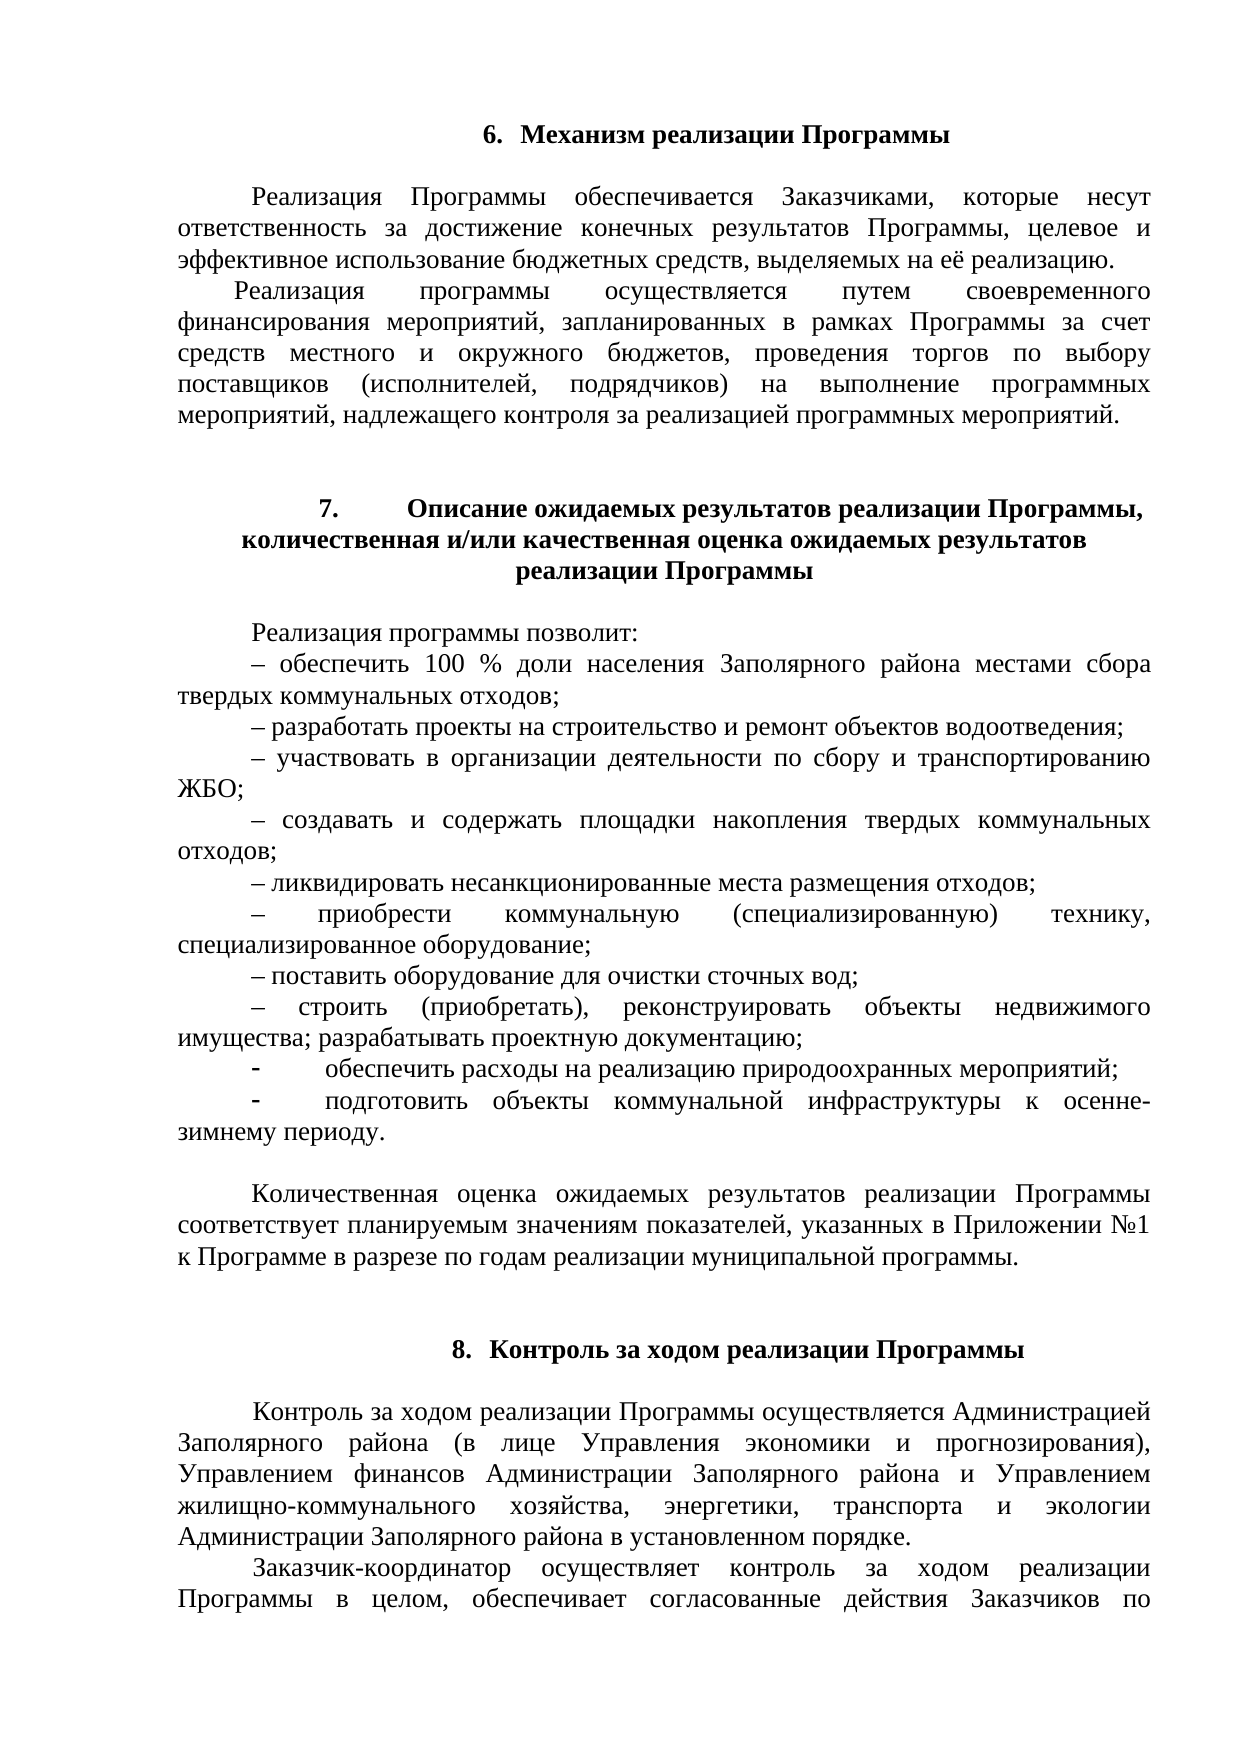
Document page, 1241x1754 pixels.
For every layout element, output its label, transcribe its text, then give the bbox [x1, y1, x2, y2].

text Количественная оценка ожидаемых результатов реализации Программы соответствует планируемым значениям показателей, указанных в Приложении №1 к Программе в разрезе по годам реализации муниципальной программы. [177, 1177, 1152, 1271]
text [177, 1551, 1152, 1613]
text – поставить оборудование для очистки сточных вод; [177, 959, 1152, 990]
list подготовить объекты коммунальной инфраструктуры к осенне-зимнему периоду. [177, 1084, 1152, 1146]
text Реализация Программы обеспечивается Заказчиками, которые несут ответственность за достижение конечных результатов Программы, целевое и эффективное использование бюджетных средств, выделяемых на её реализацию. [177, 180, 1152, 274]
text Реализация программы осуществляется путем своевременного финансирования мероприятий, запланированных в рамках Программы за счет средств местного и окружного бюджетов, проведения торгов по выбору поставщиков (исполнителей, подрядчиков) на выполнение программных мероприятий, надлежащего контроля за реализацией программных мероприятий. [177, 274, 1152, 429]
text – ликвидировать несанкционированные места размещения отходов; [177, 866, 1152, 897]
text Реализация программы позволит: [177, 616, 1152, 648]
text – участвовать в организации деятельности по сбору и транспортированию ЖБО; [177, 741, 1152, 803]
text – приобрести коммунальную (специализированную) технику, специализированное оборудование; [177, 897, 1152, 959]
list Контроль за ходом реализации Программы [325, 1333, 1152, 1364]
text Контроль за ходом реализации Программы осуществляется Администрацией Заполярного района (в лице Управления экономики и прогнозирования), Управлением финансов Администрации Заполярного района и Управлением жилищно-коммунального хозяйства, энергетики, транспорта и экологии Администрации Заполярного района в установленном порядке. [177, 1395, 1152, 1551]
text – разработать проекты на строительство и ремонт объектов водоотведения; [177, 710, 1152, 741]
list Описание ожидаемых результатов реализации Программы, количественная и/или качественная оценка ожидаемых результатов реализации Программы [177, 492, 1152, 585]
list Механизм реализации Программы [281, 118, 1152, 149]
text – создавать и содержать площадки накопления твердых коммунальных отходов; [177, 803, 1152, 866]
text – обеспечить 100 % доли населения Заполярного района местами сбора твердых коммунальных отходов; [177, 648, 1152, 710]
list обеспечить расходы на реализацию природоохранных мероприятий; [177, 1052, 1152, 1084]
text – строить (приобретать), реконструировать объекты недвижимого имущества; разрабатывать проектную документацию; [177, 990, 1152, 1052]
